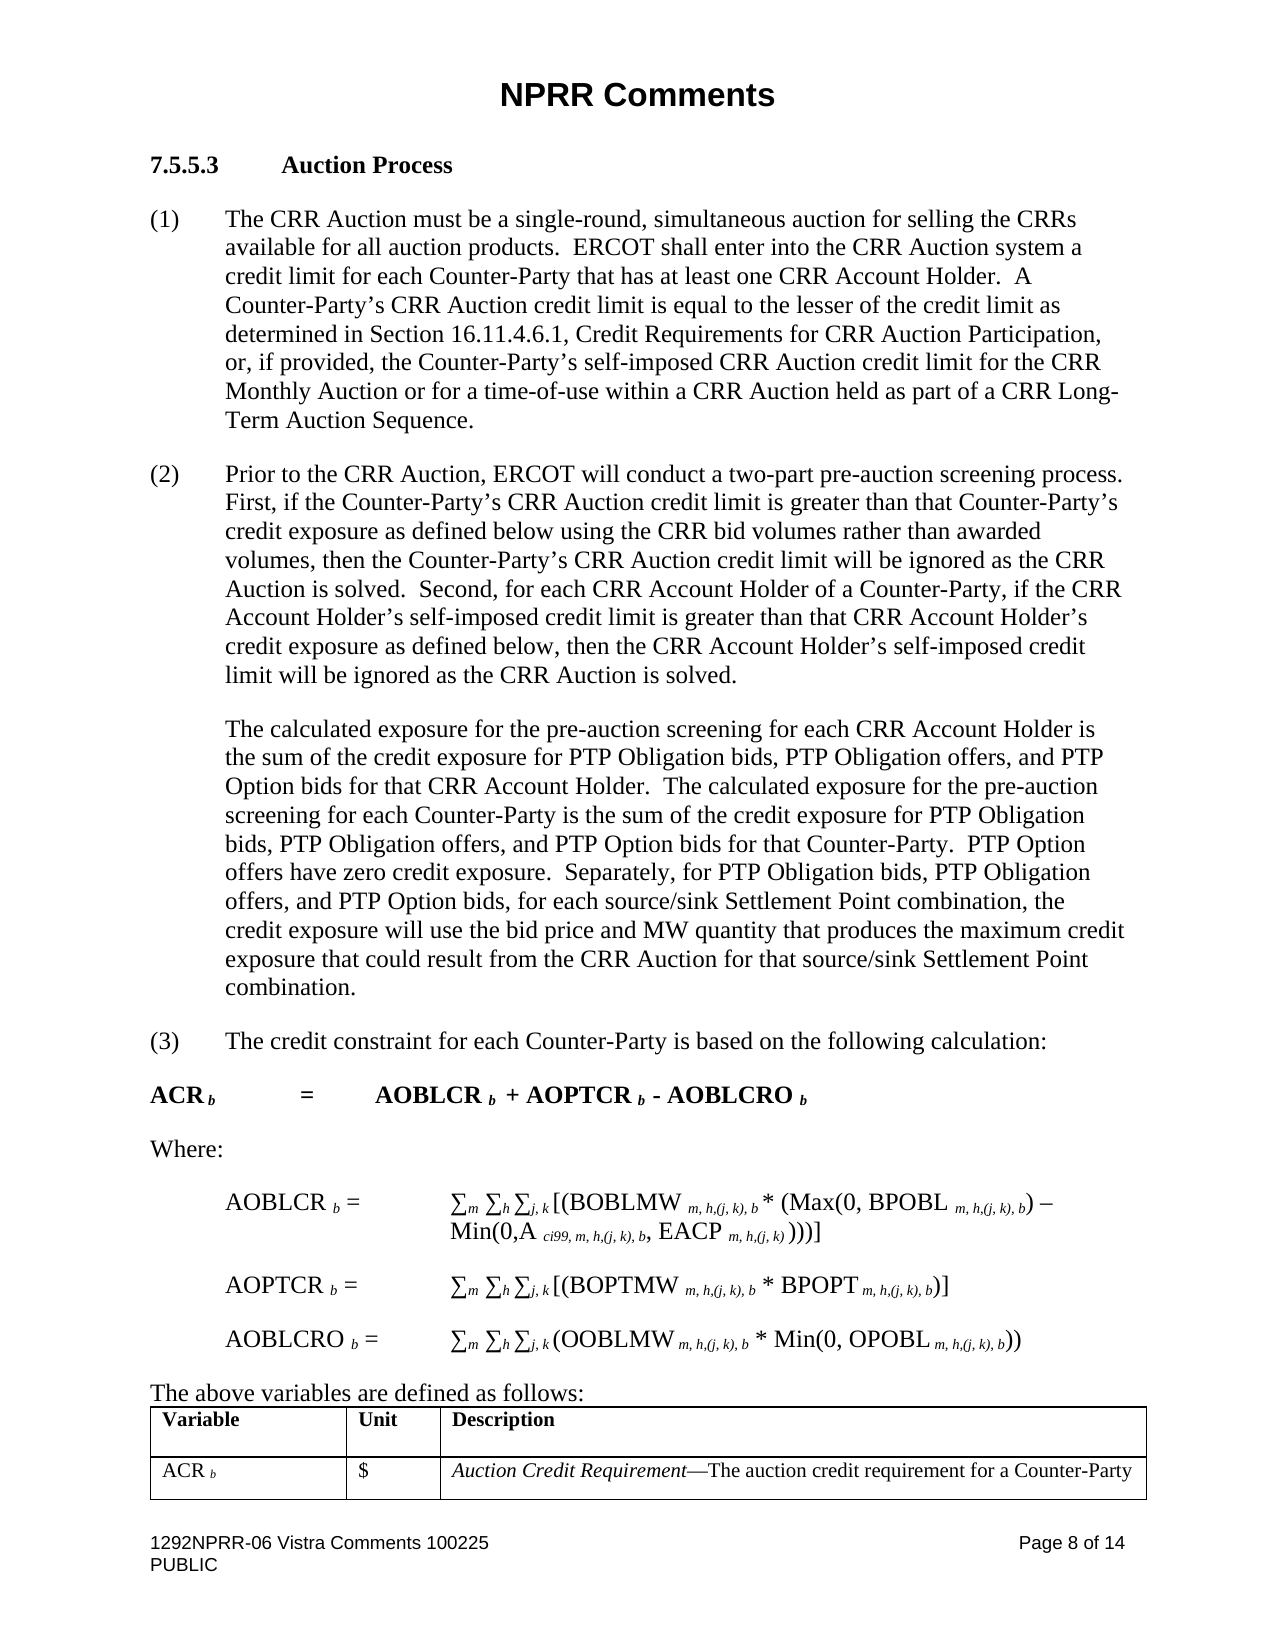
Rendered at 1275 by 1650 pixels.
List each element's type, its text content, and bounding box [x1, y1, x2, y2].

text (1) The CRR Auction must be a single-round, simultaneous auction for selling the CRRs available for all auction products. ERCOT shall enter into the CRR Auction system a credit limit for each Counter-Party that has at least one CRR Account Holder. A Counter-Party’s CRR Auction credit limit is equal to the lesser of the credit limit as determined in Section 16.11.4.6.1, Credit Requirements for CRR Auction Participation, or, if provided, the Counter-Party’s self-imposed CRR Auction credit limit for the CRR Monthly Auction or for a time-of-use within a CRR Auction held as part of a CRR Long-Term Auction Sequence. [150, 204, 1125, 434]
text AOPTCR b = ∑m ∑h ∑j, k [(BOPTMW m, h,(j, k), b * BPOPT m, h,(j, k), b)] [225, 1270, 1125, 1299]
text Where: [150, 1134, 1125, 1162]
text 7.5.5.3 Auction Process [150, 150, 1125, 179]
text The calculated exposure for the pre-auction screening for each CRR Account Holder is the sum of the credit exposure for PTP Obligation bids, PTP Obligation offers, and PTP Option bids for that CRR Account Holder. The calculated exposure for the pre-auction screening for each Counter-Party is the sum of the credit exposure for PTP Obligation bids, PTP Obligation offers, and PTP Option bids for that Counter-Party. PTP Option offers have zero credit exposure. Separately, for PTP Obligation bids, PTP Obligation offers, and PTP Option bids, for each source/sink Settlement Point combination, the credit exposure will use the bid price and MW quantity that produces the maximum credit exposure that could result from the CRR Auction for that source/sink Settlement Point combination. [150, 714, 1125, 1001]
text (2) Prior to the CRR Auction, ERCOT will conduct a two-part pre-auction screening process. First, if the Counter-Party’s CRR Auction credit limit is greater than that Counter-Party’s credit exposure as defined below using the CRR bid volumes rather than awarded volumes, then the Counter-Party’s CRR Auction credit limit will be ignored as the CRR Auction is solved. Second, for each CRR Account Holder of a Counter-Party, if the CRR Account Holder’s self-imposed credit limit is greater than that CRR Account Holder’s credit exposure as defined below, then the CRR Account Holder’s self-imposed credit limit will be ignored as the CRR Auction is solved. [150, 459, 1125, 689]
table_header Unit [347, 1408, 440, 1456]
table_cell $ [347, 1458, 440, 1499]
list (3) The credit constraint for each Counter-Party is based on the following calculation: [150, 1026, 1125, 1055]
list ACR b = AOBLCR b + AOPTCR b - AOBLCRO b [150, 1080, 1125, 1109]
text The above variables are defined as follows: [150, 1378, 1125, 1406]
table_cell ACR b [151, 1458, 346, 1499]
list AOBLCR b = ∑m ∑h ∑j, k [(BOBLMW m, h,(j, k), b * (Max(0, BPOBL m, h,(j, k), b) – Min(0,A ci99, m, h,(j, k), b, EACP m, h,(j, k) )))] [225, 1187, 1125, 1245]
table_header Variable [151, 1408, 346, 1456]
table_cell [441, 1458, 1146, 1499]
table_header Description [441, 1408, 1146, 1456]
list AOBLCRO b = ∑m ∑h ∑j, k (OOBLMW m, h,(j, k), b * Min(0, OPOBL m, h,(j, k), b)) [225, 1324, 1125, 1353]
